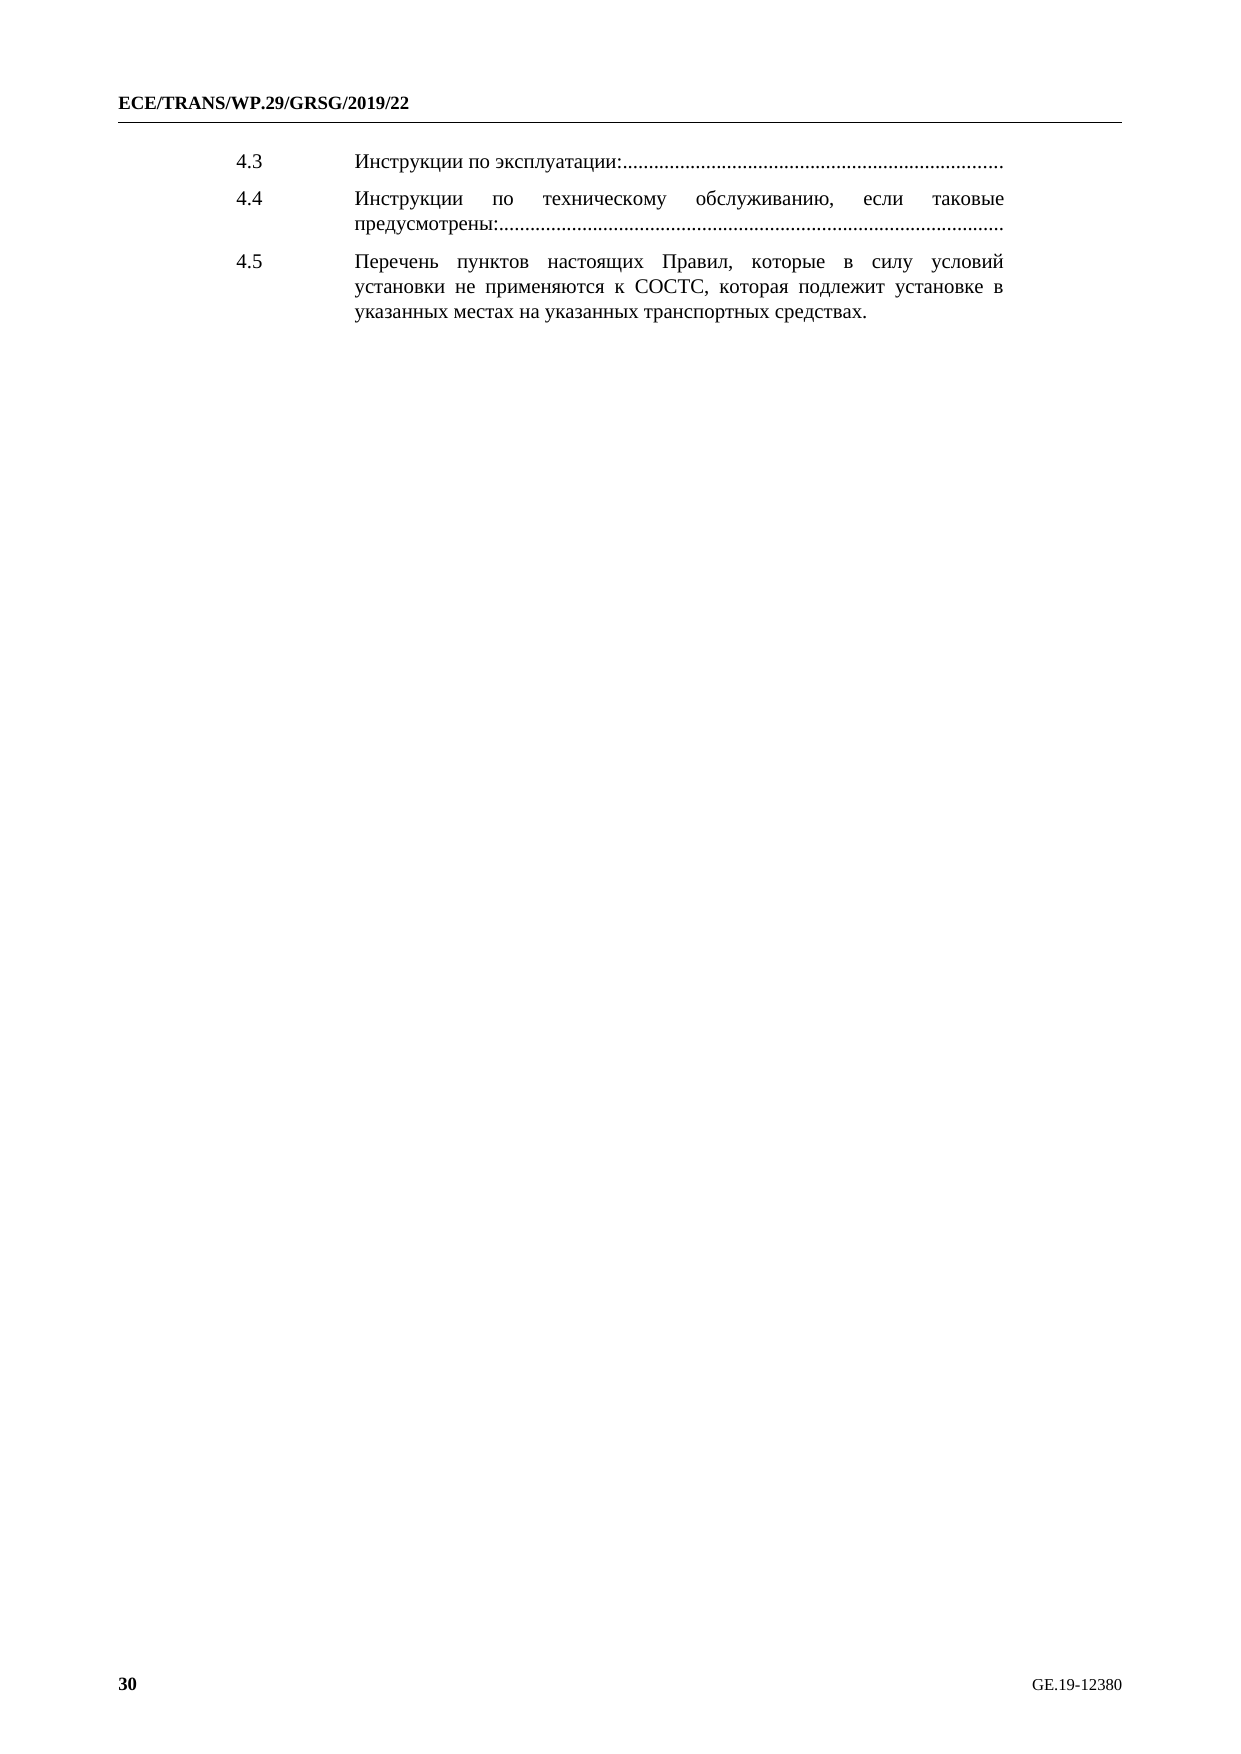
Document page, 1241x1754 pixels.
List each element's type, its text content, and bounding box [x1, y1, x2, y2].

text 4.5 Перечень пунктов настоящих Правил, которые в силу условий установки не применяются к СОСТС, которая подлежит установке в указанных местах на указанных транспортных средствах. [236, 248, 1005, 323]
text 4.3 Инструкции по эксплуатации: [236, 148, 1005, 173]
text 4.4 Инструкции по техническому обслуживанию, если таковые предусмотрены: [236, 185, 1005, 235]
